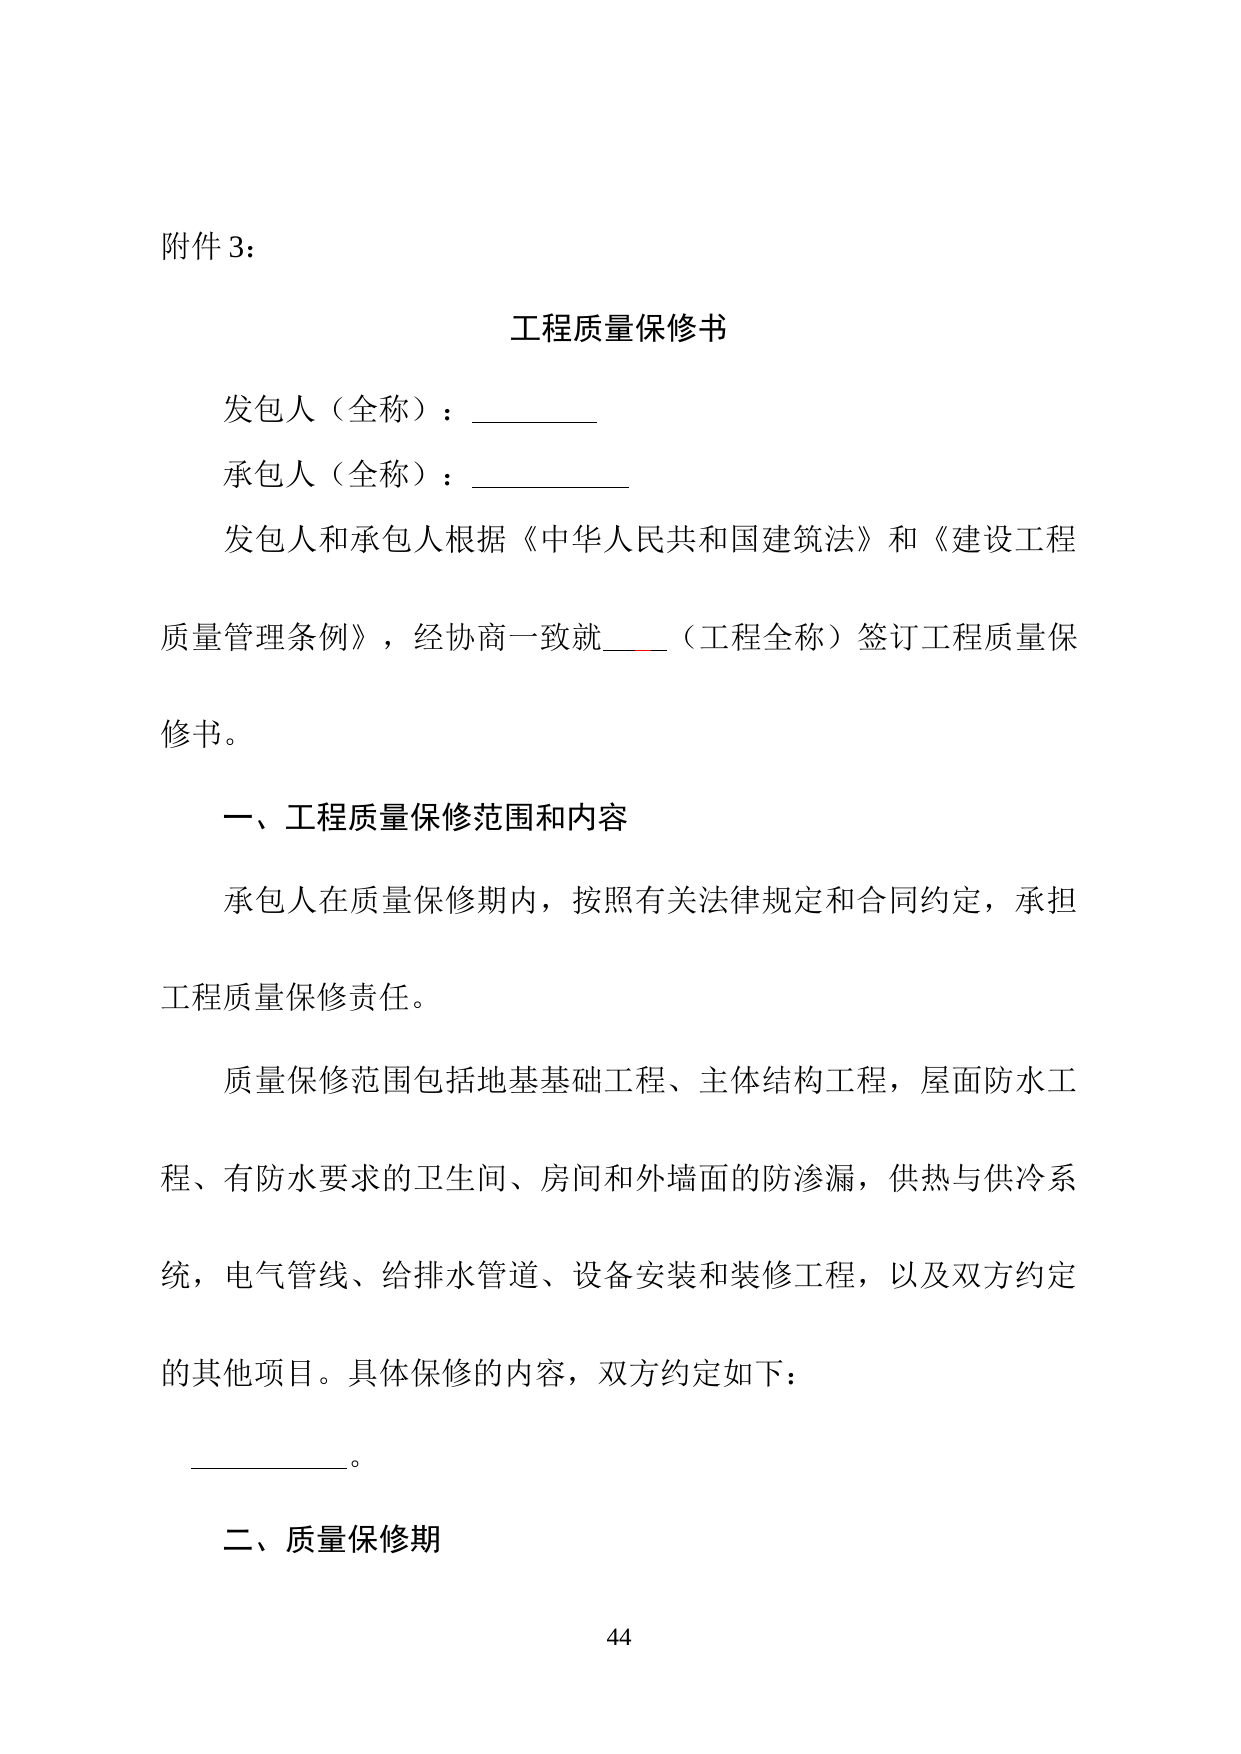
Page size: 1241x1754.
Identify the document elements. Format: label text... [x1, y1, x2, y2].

text 质量保修范围包括地基基础工程、主体结构工程，屋面防水工程、有防水要求的卫生间、房间和外墙面的防渗漏，供热与供冷系统，电气管线、给排水管道、设备安装和装修工程，以及双方约定的其他项目。具体保修的内容，双方约定如下： [159, 1046, 1078, 1403]
text 一、工程质量保修范围和内容 [159, 783, 1078, 848]
text 发包人（全称）： [159, 375, 1078, 440]
text 承包人在质量保修期内，按照有关法律规定和合同约定，承担工程质量保修责任。 [159, 866, 1078, 1028]
text 。 [159, 1421, 1078, 1486]
text 工程质量保修书 [159, 294, 1078, 359]
text 承包人（全称）： [159, 440, 1078, 505]
text 发包人和承包人根据《中华人民共和国建筑法》和《建设工程质量管理条例》，经协商一致就 （工程全称）签订工程质量保修书。 [159, 505, 1078, 765]
text 二、质量保修期 [159, 1504, 1078, 1569]
text 附件3： [159, 212, 1078, 277]
